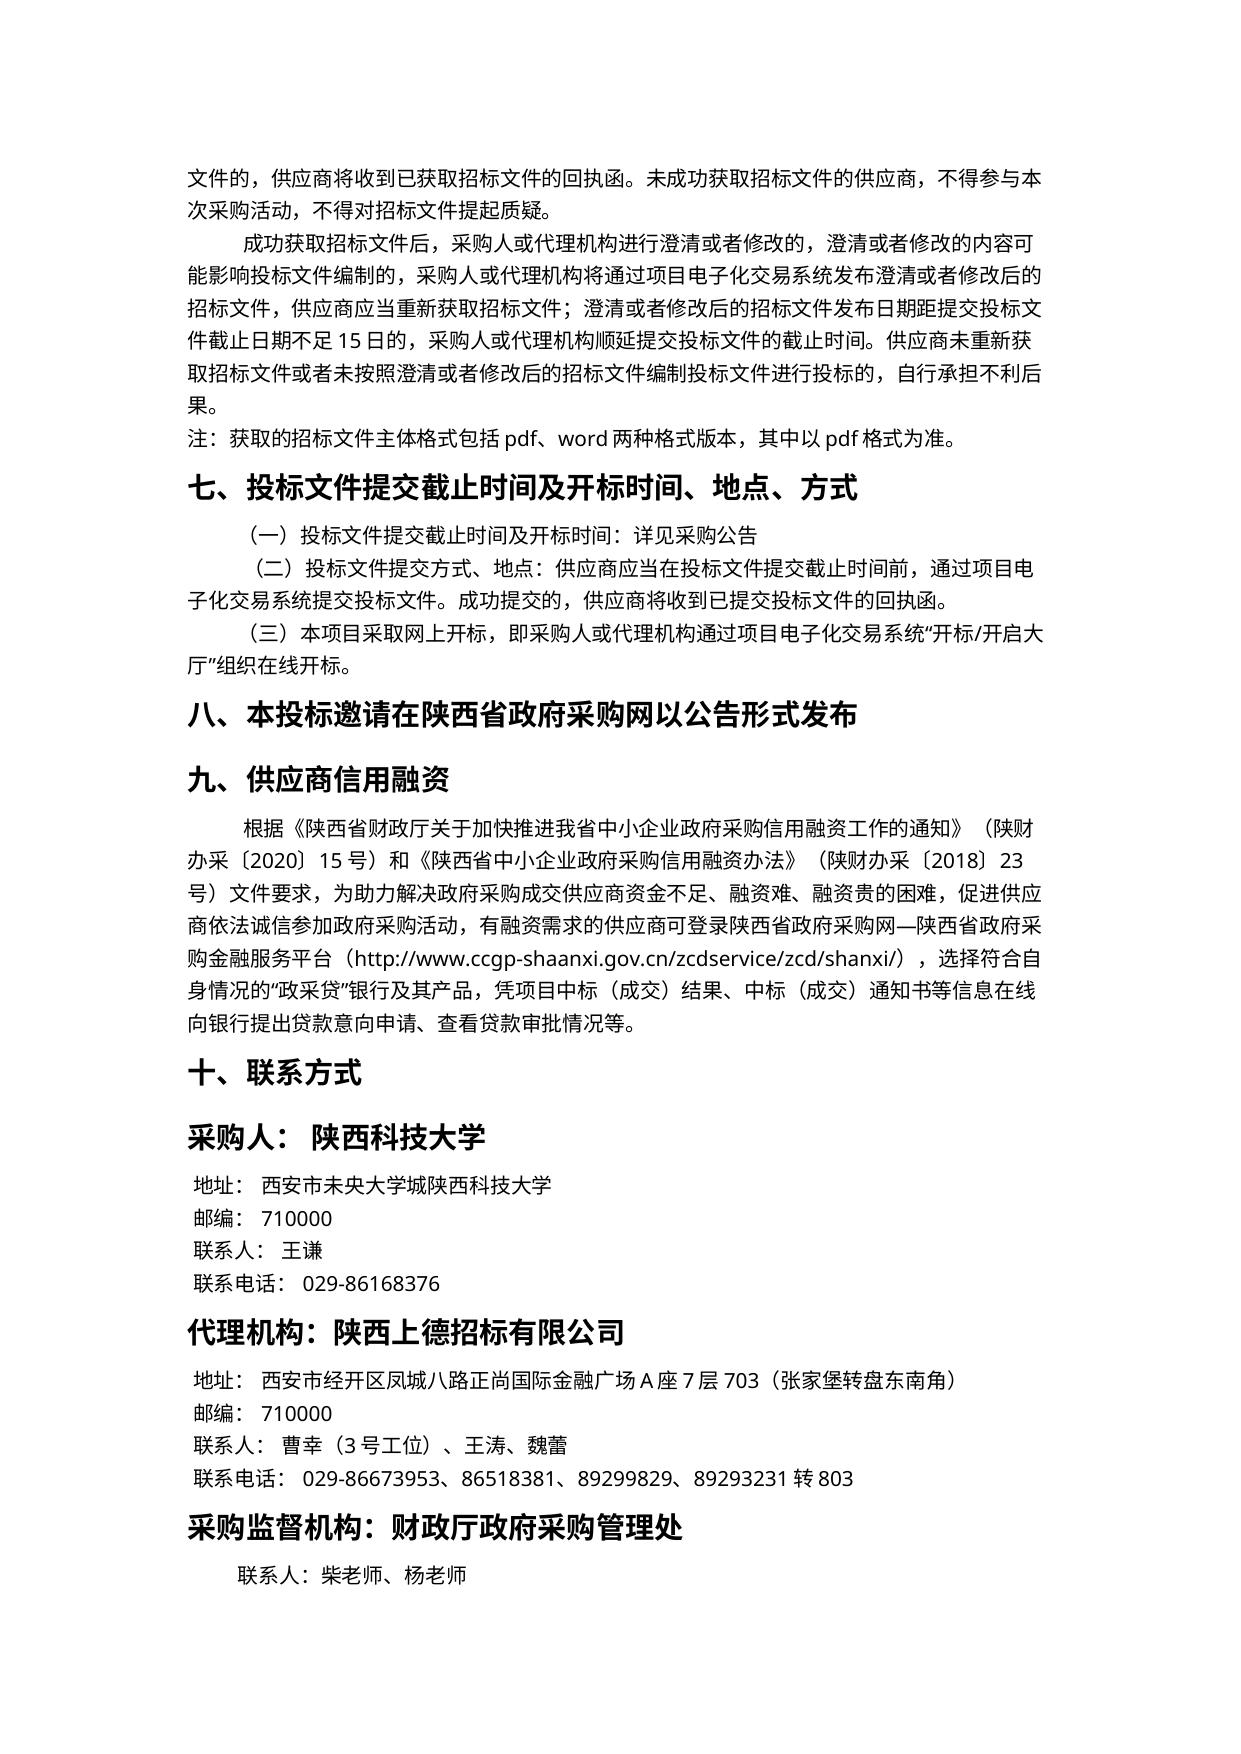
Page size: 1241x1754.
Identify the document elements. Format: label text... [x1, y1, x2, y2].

text 采购监督机构：财政厅政府采购管理处 [187, 1494, 1053, 1559]
text 联系电话： 029-86168376 [187, 1267, 1053, 1299]
text 十、联系方式 [187, 1039, 1053, 1104]
text 联系人： 曹幸（3号工位）、王涛、魏蕾 [187, 1429, 1053, 1462]
text 地址： 西安市经开区凤城八路正尚国际金融广场A座7层703（张家堡转盘东南角） [187, 1364, 1053, 1397]
text 注：获取的招标文件主体格式包括pdf、word两种格式版本，其中以pdf格式为准。 [187, 422, 1053, 454]
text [187, 162, 1053, 227]
text 根据《陕西省财政厅关于加快推进我省中小企业政府采购信用融资工作的通知》（陕财办采〔2020〕15 号）和《陕西省中小企业政府采购信用融资办法》（陕财办采〔2018〕23 号）文件要求，为助力解决政府采购成交供应商资金不足、融资难、融资贵的困难，促进供应商依法诚信参加政府采购活动，有融资需求的供应商可登录陕西省政府采购网—陕西省政府采购金融服务平台（http://www.ccgp-shaanxi.gov.cn/zcdservice/zcd/shanxi/），选择符合自身情况的“政采贷”银行及其产品，凭项目中标（成交）结果、中标（成交）通知书等信息在线向银行提出贷款意向申请、查看贷款审批情况等。 [187, 812, 1053, 1039]
text 采购人： 陕西科技大学 [187, 1104, 1053, 1169]
text 联系人：柴老师、杨老师 [187, 1559, 1053, 1592]
text （三）本项目采取网上开标，即采购人或代理机构通过项目电子化交易系统“开标/开启大厅”组织在线开标。 [187, 617, 1053, 682]
text 邮编： 710000 [187, 1397, 1053, 1429]
text 联系电话： 029-86673953、86518381、89299829、89293231转803 [187, 1462, 1053, 1494]
text 七、投标文件提交截止时间及开标时间、地点、方式 [187, 454, 1053, 519]
text 八、本投标邀请在陕西省政府采购网以公告形式发布 [187, 682, 1053, 747]
text （一）投标文件提交截止时间及开标时间：详见采购公告 [187, 519, 1053, 552]
text （二）投标文件提交方式、地点：供应商应当在投标文件提交截止时间前，通过项目电子化交易系统提交投标文件。成功提交的，供应商将收到已提交投标文件的回执函。 [187, 552, 1053, 617]
text 地址： 西安市未央大学城陕西科技大学 [187, 1169, 1053, 1202]
text 成功获取招标文件后，采购人或代理机构进行澄清或者修改的，澄清或者修改的内容可能影响投标文件编制的，采购人或代理机构将通过项目电子化交易系统发布澄清或者修改后的招标文件，供应商应当重新获取招标文件；澄清或者修改后的招标文件发布日期距提交投标文件截止日期不足15日的，采购人或代理机构顺延提交投标文件的截止时间。供应商未重新获取招标文件或者未按照澄清或者修改后的招标文件编制投标文件进行投标的，自行承担不利后果。 [187, 227, 1053, 422]
text 九、供应商信用融资 [187, 747, 1053, 812]
text 联系人： 王谦 [187, 1234, 1053, 1267]
text 邮编： 710000 [187, 1202, 1053, 1234]
text 代理机构：陕西上德招标有限公司 [187, 1299, 1053, 1364]
